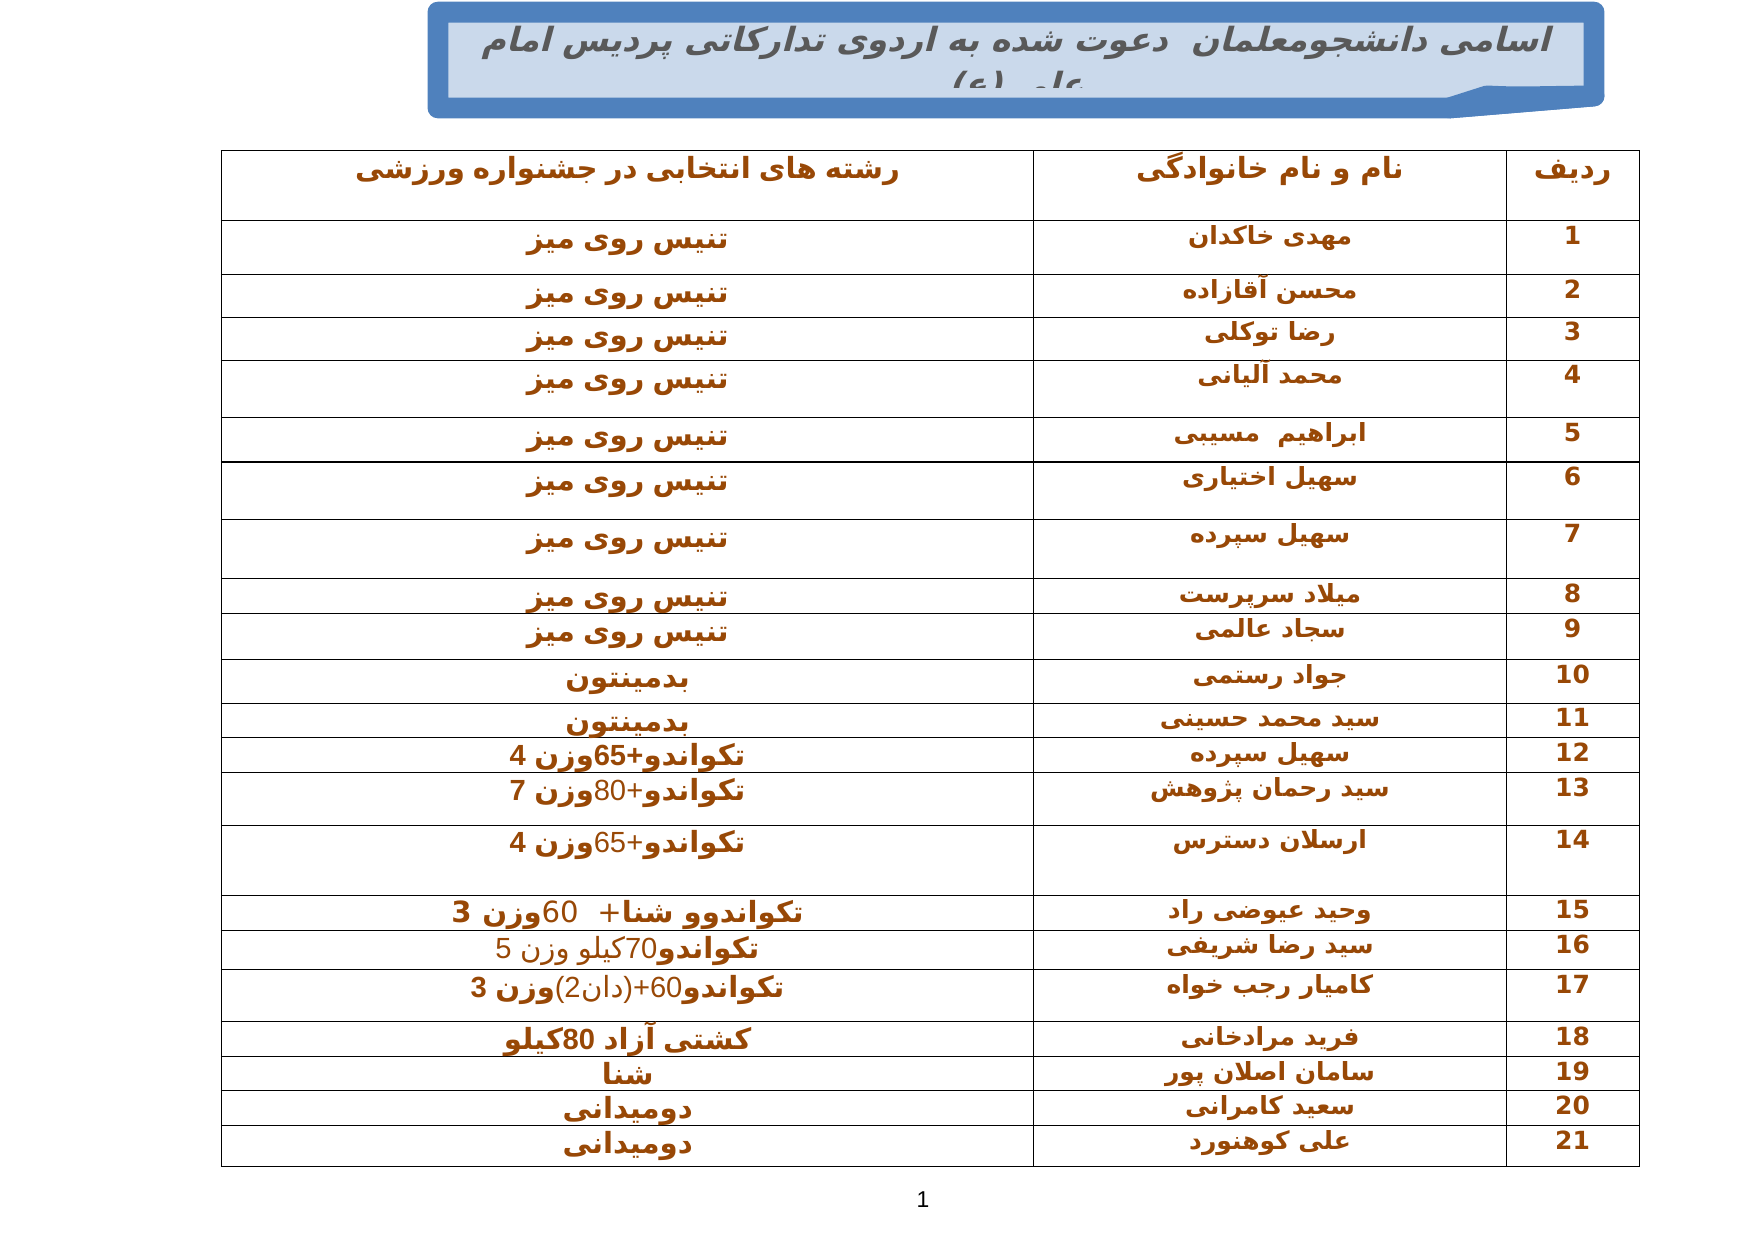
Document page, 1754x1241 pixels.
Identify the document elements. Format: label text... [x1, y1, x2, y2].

table_cell تکواندو+65وزن 4 [222, 738, 1033, 772]
table_cell سعید کامرانی [1034, 1091, 1506, 1125]
table_cell دومیدانی [222, 1126, 1033, 1166]
table_cell 12 [1507, 738, 1639, 772]
table_cell 6 [1507, 463, 1639, 519]
table_cell سید محمد حسینی [1034, 704, 1506, 737]
table_cell 13 [1507, 773, 1639, 824]
table_cell ابراهیم مسیبی [1034, 418, 1506, 461]
table_cell کشتی آزاد 80کیلو [222, 1022, 1033, 1056]
table_cell محمد آلیانی [1034, 361, 1506, 417]
table_cell رضا توکلی [1034, 318, 1506, 360]
table_cell تکواندو60+(دان2)وزن 3 [222, 970, 1033, 1021]
table_cell سهیل اختیاری [1034, 463, 1506, 519]
table_cell سید رضا شریفی [1034, 931, 1506, 969]
table_cell تنیس روی میز [222, 418, 1033, 461]
table_cell دومیدانی [222, 1091, 1033, 1125]
table_cell سید رحمان پژوهش [1034, 773, 1506, 824]
table_cell سهیل سپرده [1034, 738, 1506, 772]
table_cell 9 [1507, 614, 1639, 659]
table_cell 8 [1507, 579, 1639, 613]
table_cell سجاد عالمی [1034, 614, 1506, 659]
table_cell 14 [1507, 826, 1639, 895]
table_cell 16 [1507, 931, 1639, 969]
table_cell تنیس روی میز [222, 221, 1033, 274]
table_cell بدمینتون [222, 660, 1033, 703]
table_cell 2 [1507, 275, 1639, 317]
table_header رشته های انتخابی در جشنواره ورزشی [222, 151, 1033, 220]
table_cell 19 [1507, 1057, 1639, 1090]
table_cell وحید عیوضی راد [1034, 896, 1506, 930]
table_cell 20 [1507, 1091, 1639, 1125]
table_header نام و نام خانوادگی [1034, 151, 1506, 220]
table_cell 11 [1507, 704, 1639, 737]
table_cell 18 [1507, 1022, 1639, 1056]
table_cell تنیس روی میز [222, 579, 1033, 613]
table_cell علی کوهنورد [1034, 1126, 1506, 1166]
table_cell تنیس روی میز [222, 520, 1033, 578]
table_cell سهیل سپرده [1034, 520, 1506, 578]
table_header ردیف [1507, 151, 1639, 220]
table_cell کامیار رجب خواه [1034, 970, 1506, 1021]
table_cell 17 [1507, 970, 1639, 1021]
table_cell 7 [1507, 520, 1639, 578]
table_cell شنا [222, 1057, 1033, 1090]
table_cell تنیس روی میز [222, 318, 1033, 360]
table_cell 1 [1507, 221, 1639, 274]
table_cell تنیس روی میز [222, 275, 1033, 317]
table_cell تکواندو+65وزن 4 [222, 826, 1033, 895]
table_cell تکواندو+80وزن 7 [222, 773, 1033, 824]
table_cell محسن آقازاده [1034, 275, 1506, 317]
table_cell 10 [1507, 660, 1639, 703]
table_cell 5 [1507, 418, 1639, 461]
table_cell سامان اصلان پور [1034, 1057, 1506, 1090]
table_cell تنیس روی میز [222, 614, 1033, 659]
table_cell ارسلان دسترس [1034, 826, 1506, 895]
table_cell 21 [1507, 1126, 1639, 1166]
table_cell جواد رستمی [1034, 660, 1506, 703]
table_cell بدمینتون [222, 704, 1033, 737]
table_cell 3 [1507, 318, 1639, 360]
table_cell تکواندوو شنا+ 60وزن 3 [222, 896, 1033, 930]
table_cell تنیس روی میز [222, 463, 1033, 519]
table_cell میلاد سرپرست [1034, 579, 1506, 613]
table_cell تکواندو70کیلو وزن 5 [222, 931, 1033, 969]
table_cell تنیس روی میز [222, 361, 1033, 417]
table_cell 4 [1507, 361, 1639, 417]
table_cell فرید مرادخانی [1034, 1022, 1506, 1056]
table_cell مهدی خاکدان [1034, 221, 1506, 274]
table_cell 15 [1507, 896, 1639, 930]
